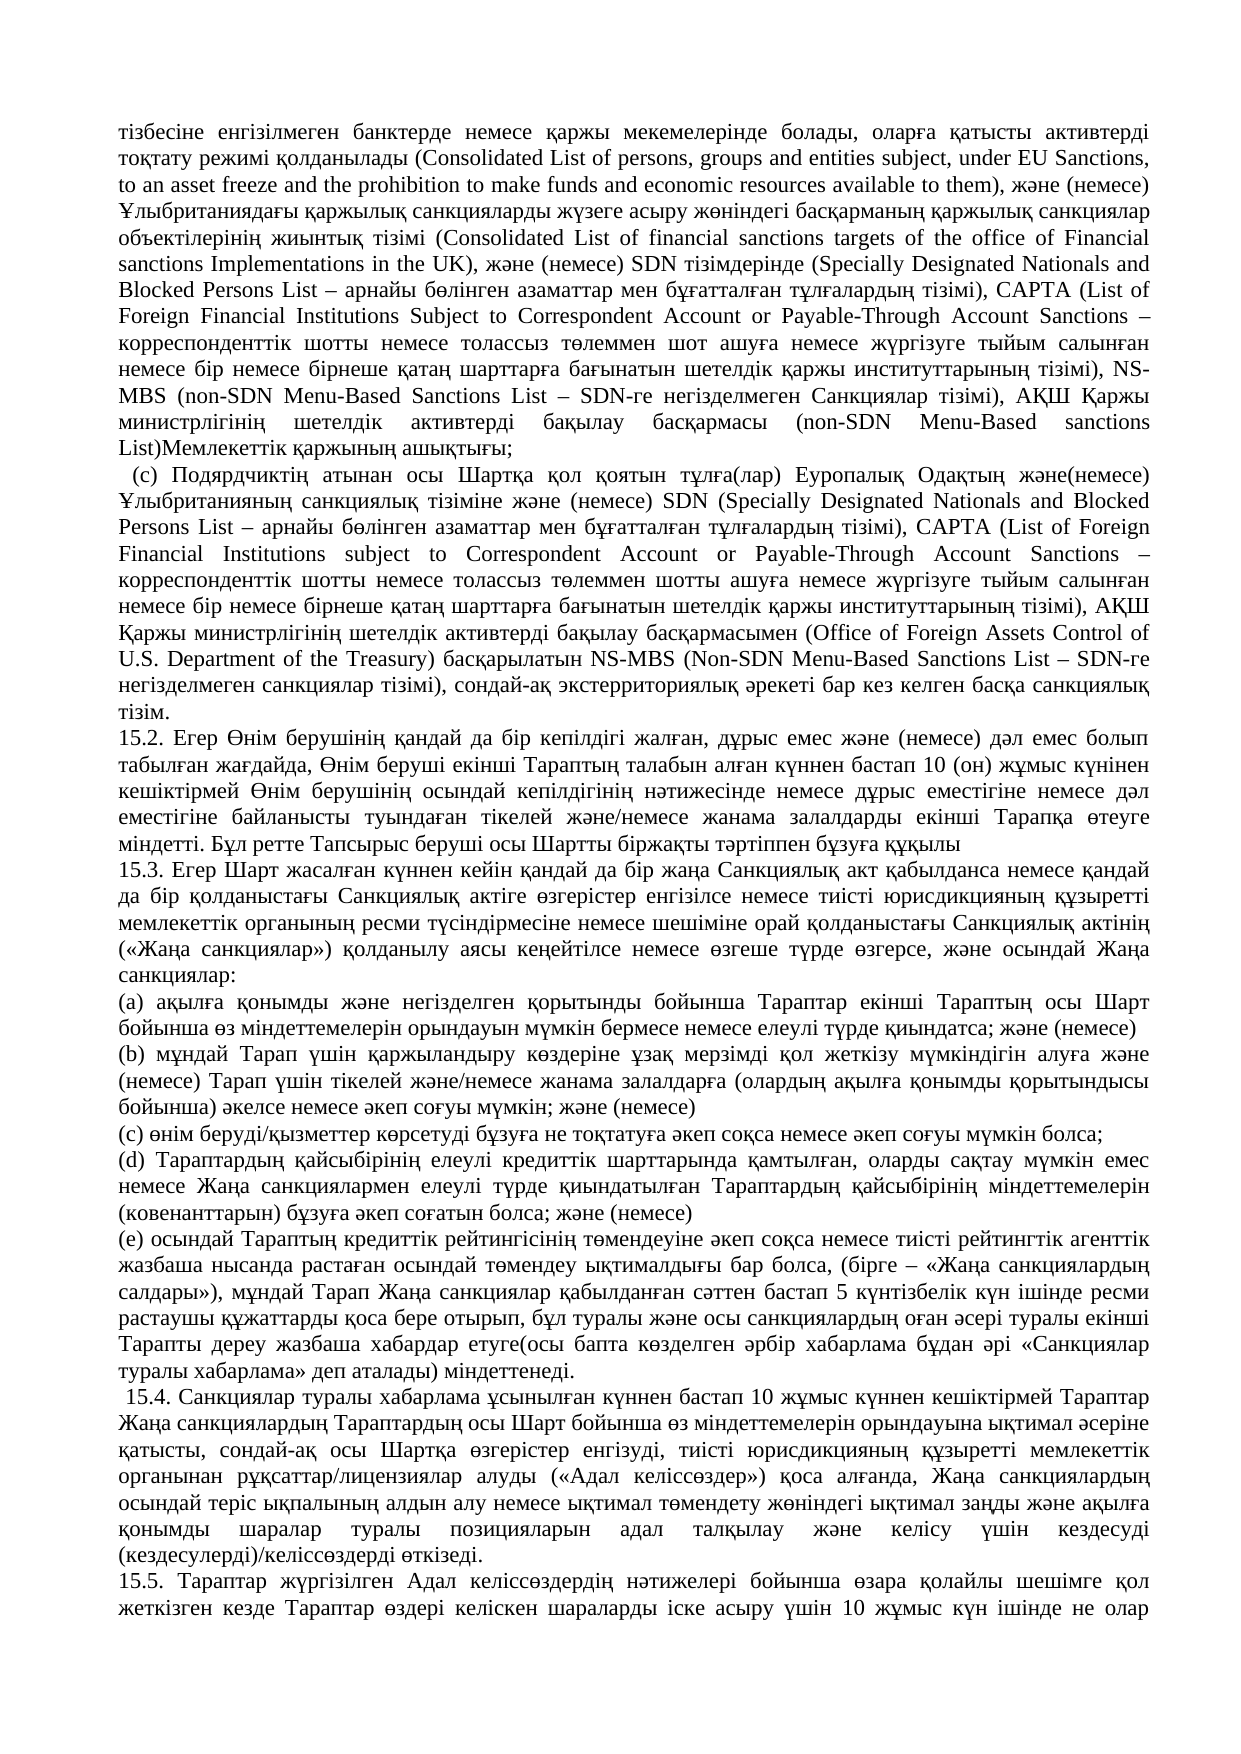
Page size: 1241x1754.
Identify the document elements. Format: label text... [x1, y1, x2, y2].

text 15.4. Санкциялар туралы хабарлама ұсынылған күннен бастап 10 жұмыс күннен кешіктірмей Тараптар Жаңа санкциялардың Тараптардың осы Шарт бойынша өз міндеттемелерін орындауына ықтимал әсеріне қатысты, сондай-ақ осы Шартқа өзгерістер енгізуді, тиісті юрисдикцияның құзыретті мемлекеттік органынан рұқсаттар/лицензиялар алуды («Адал келіссөздер») қоса алғанда, Жаңа санкциялардың осындай теріс ықпалының алдын алу немесе ықтимал төмендету жөніндегі ықтимал заңды және ақылға қонымды шаралар туралы позицияларын адал талқылау және келісу үшін кездесуді (кездесулерді)/келіссөздерді өткізеді. [118, 1383, 1152, 1568]
text 15.3. Егер Шарт жасалған күннен кейін қандай да бір жаңа Санкциялық акт қабылданса немесе қандай да бір қолданыстағы Санкциялық актіге өзгерістер енгізілсе немесе тиісті юрисдикцияның құзыретті мемлекеттік органының ресми түсіндірмесіне немесе шешіміне орай қолданыстағы Санкциялық актінің («Жаңа санкциялар») қолданылу аясы кеңейтілсе немесе өзгеше түрде өзгерсе, және осындай Жаңа санкциялар: [118, 856, 1152, 988]
text (e) осындай Тараптың кредиттік рейтингісінің төмендеуіне әкеп соқса немесе тиісті рейтингтік агенттік жазбаша нысанда растаған осындай төмендеу ықтималдығы бар болса, (бірге – «Жаңа санкциялардың салдары»), мұндай Тарап Жаңа санкциялар қабылданған сәттен бастап 5 күнтізбелік күн ішінде ресми растаушы құжаттарды қоса бере отырып, бұл туралы және осы санкциялардың оған әсері туралы екінші Тарапты дереу жазбаша хабардар етуге(осы бапта көзделген әрбір хабарлама бұдан әрі «Санкциялар туралы хабарлама» деп аталады) міндеттенеді. [118, 1225, 1152, 1383]
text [118, 118, 1152, 461]
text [118, 1568, 1152, 1620]
text (d) Тараптардың қайсыбірінің елеулі кредиттік шарттарында қамтылған, оларды сақтау мүмкін емес немесе Жаңа санкциялармен елеулі түрде қиындатылған Тараптардың қайсыбірінің міндеттемелерін (ковенанттарын) бұзуға әкеп соғатын болса; және (немесе) [118, 1146, 1152, 1225]
text (c) өнім беруді/қызметтер көрсетуді бұзуға не тоқтатуға әкеп соқса немесе әкеп соғуы мүмкін болса; [118, 1119, 1152, 1146]
text (a) ақылға қонымды және негізделген қорытынды бойынша Тараптар екінші Тараптың осы Шарт бойынша өз міндеттемелерін орындауын мүмкін бермесе немесе елеулі түрде қиындатса; және (немесе) [118, 988, 1152, 1041]
text 15.2. Егер Өнім берушінің қандай да бір кепілдігі жалған, дұрыс емес және (немесе) дәл емес болып табылған жағдайда, Өнім беруші екінші Тараптың талабын алған күннен бастап 10 (он) жұмыс күнінен кешіктірмей Өнім берушінің осындай кепілдігінің нәтижесінде немесе дұрыс еместігіне немесе дәл еместігіне байланысты туындаған тікелей және/немесе жанама залалдарды екінші Тарапқа өтеуге міндетті. Бұл ретте Тапсырыс беруші осы Шартты біржақты тәртіппен бұзуға құқылы [118, 724, 1152, 856]
text (c) Подярдчиктің атынан осы Шартқа қол қоятын тұлға(лар) Еуропалық Одақтың және(немесе) Ұлыбританияның санкциялық тізіміне және (немесе) SDN (Specially Designated Nationals and Blocked Persons List – арнайы бөлінген азаматтар мен бұғатталған тұлғалардың тізімі), CAPTA (List of Foreign Financial Institutions subject to Correspondent Account or Payable-Through Account Sanctions – корреспонденттік шотты немесе толассыз төлеммен шотты ашуға немесе жүргізуге тыйым салынған немесе бір немесе бірнеше қатаң шарттарға бағынатын шетелдік қаржы институттарының тізімі), АҚШ Қаржы министрлігінің шетелдік активтерді бақылау басқармасымен (Office of Foreign Assets Control of U.S. Department of the Treasury) басқарылатын NS-MBS (Non-SDN Menu-Based Sanctions List – SDN-ге негізделмеген санкциялар тізімі), сондай-ақ экстерриториялық әрекеті бар кез келген басқа санкциялық тізім. [118, 461, 1152, 724]
text (b) мұндай Тарап үшін қаржыландыру көздеріне ұзақ мерзімді қол жеткізу мүмкіндігін алуға және (немесе) Тарап үшін тікелей және/немесе жанама залалдарға (олардың ақылға қонымды қорытындысы бойынша) әкелсе немесе әкеп соғуы мүмкін; және (немесе) [118, 1041, 1152, 1119]
